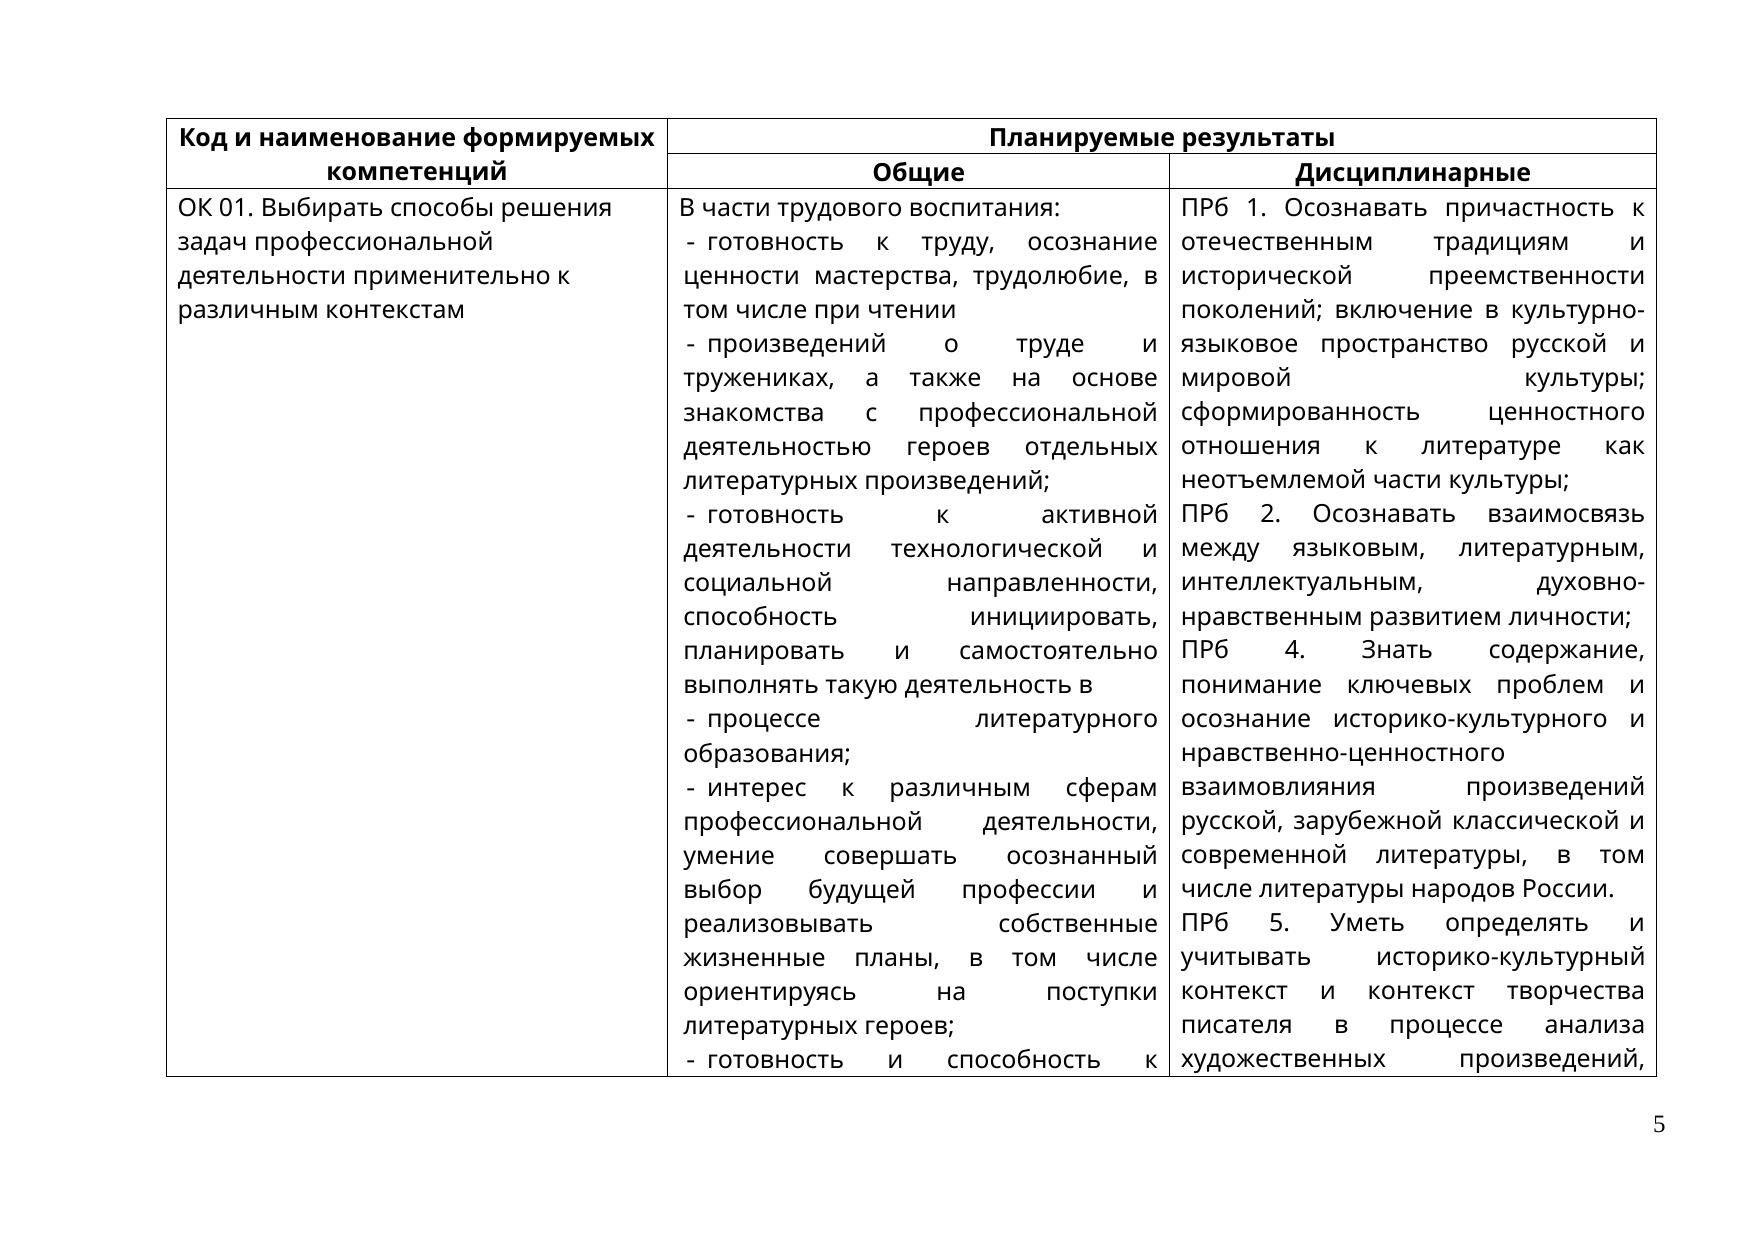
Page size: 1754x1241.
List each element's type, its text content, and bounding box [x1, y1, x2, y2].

table_cell Общие [668, 154, 1169, 188]
table_header Планируемые результаты [668, 119, 1656, 153]
table_header Код и наименование формируемых компетенций [167, 119, 667, 188]
table_cell Дисциплинарные [1170, 154, 1656, 188]
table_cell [167, 189, 667, 1076]
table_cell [668, 189, 1169, 1076]
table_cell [1170, 189, 1656, 1076]
